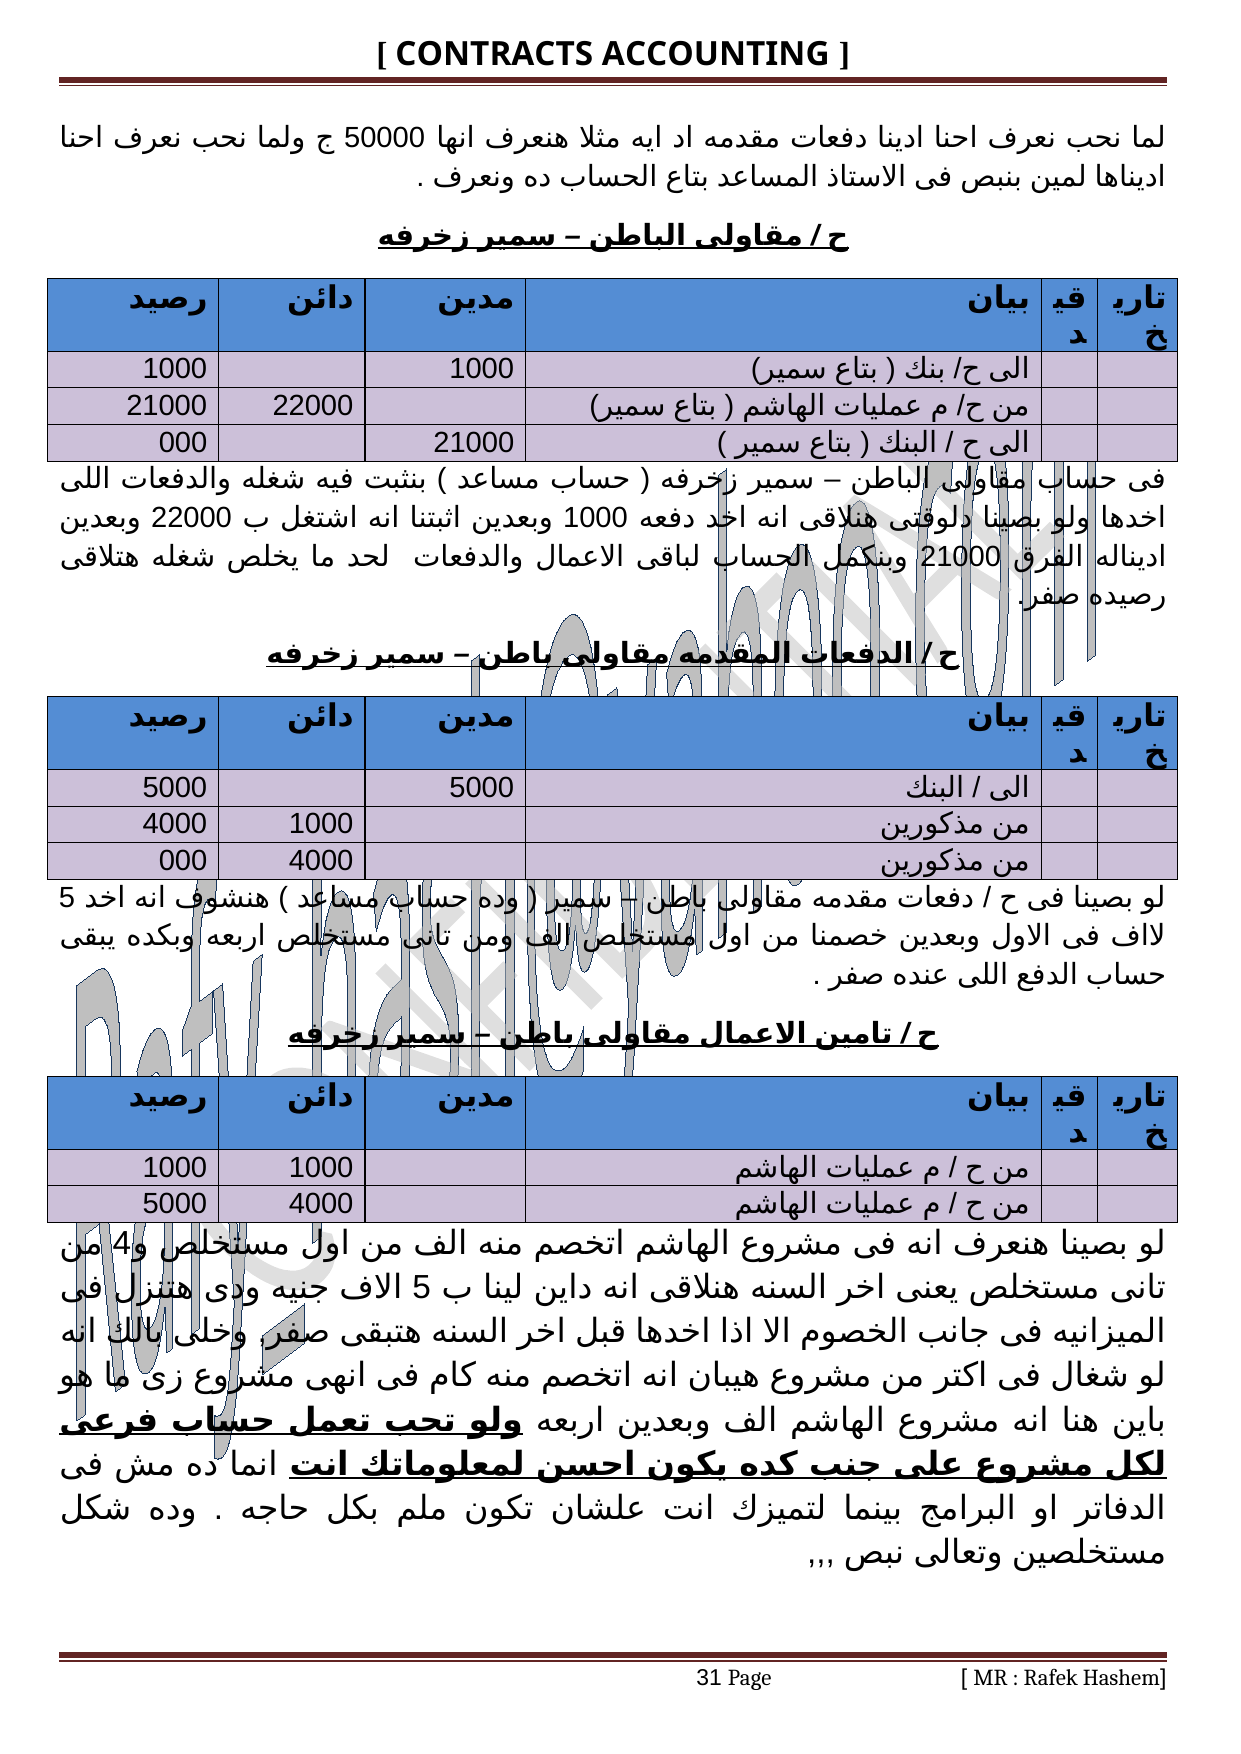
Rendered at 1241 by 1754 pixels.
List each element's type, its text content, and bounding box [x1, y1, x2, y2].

table_cell 1000 [219, 807, 364, 842]
table_cell الى ح/ بنك ( بتاع سمير) [526, 352, 1041, 387]
table_cell [1098, 1150, 1177, 1185]
table_header قيد [1042, 697, 1097, 769]
table_header قيد [1042, 279, 1097, 351]
table_cell من مذكورين [526, 807, 1041, 842]
table_cell [1098, 770, 1177, 806]
table_cell الى ح / البنك ( بتاع سمير ) [526, 425, 1041, 461]
table_cell [219, 352, 364, 387]
table_cell [1098, 843, 1177, 879]
table_header تاريخ [1098, 279, 1177, 351]
table_cell 1000 [219, 1150, 364, 1185]
text لو بصينا فى ح / دفعات مقدمه مقاولى باطن – سمير ( وده حساب مساعد ) هنشوف انه اخد 5 لااف فى الاول وبعدين خصمنا من اول مستخلص الف ومن تانى مستخلص اربعه وبكده يبقى حساب الدفع اللى عنده صفر . [59, 880, 1167, 991]
table_cell [366, 843, 525, 879]
table_header مدين [366, 279, 525, 351]
table_header قيد [1042, 1077, 1097, 1149]
table_cell 21000 [366, 425, 525, 461]
table_cell 4000 [219, 1186, 364, 1222]
table_cell [1098, 807, 1177, 842]
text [59, 120, 1167, 192]
table_header دائن [219, 697, 364, 769]
table_header مدين [366, 1077, 525, 1149]
table_cell [219, 770, 364, 806]
text فى حساب مقاولى الباطن – سمير زخرفه ( حساب مساعد ) بنثبت فيه شغله والدفعات اللى اخدها ولو بصينا دلوقتى هنلاقى انه اخد دفعه 1000 وبعدين اثبتنا انه اشتغل ب 22000 وبعدين اديناله الفرق 21000 وبنكمل الحساب لباقى الاعمال والدفعات لحد ما يخلص شغله هتلاقى رصيده صفر. [59, 462, 1167, 611]
table_header رصيد [48, 697, 218, 769]
table_cell [1098, 425, 1177, 461]
table_cell [1098, 352, 1177, 387]
table_cell [1042, 388, 1097, 424]
table_cell 4000 [219, 843, 364, 879]
text ح / تامين الاعمال مقاولى باطن – سمير زخرفه [59, 1016, 1167, 1050]
table_cell 5000 [48, 770, 218, 806]
table_header مدين [366, 697, 525, 769]
table_header بيان [526, 1077, 1041, 1149]
table_header تاريخ [1098, 1077, 1177, 1149]
table_cell [1042, 770, 1097, 806]
table_header بيان [526, 697, 1041, 769]
table_cell 000 [48, 843, 218, 879]
text لو بصينا هنعرف انه فى مشروع الهاشم اتخصم منه الف من اول مستخلص و4 من تانى مستخلص يعنى اخر السنه هنلاقى انه داين لينا ب 5 الاف جنيه ودى هتنزل فى الميزانيه فى جانب الخصوم الا اذا اخدها قبل اخر السنه هتبقى صفر, وخلى بالك انه لو شغال فى اكتر من مشروع هيبان انه اتخصم منه كام فى انهى مشروع زى ما هو باين هنا انه مشروع الهاشم الف وبعدين اربعه ولو تحب تعمل حساب فرعى لكل مشروع على جنب كده يكون احسن لمعلوماتك انت انما ده مش فى الدفاتر او البرامج بينما لتميزك انت علشان تكون ملم بكل حاجه . وده شكل مستخلصين وتعالى نبص ,,, [59, 1223, 1167, 1571]
table_cell 21000 [48, 388, 218, 424]
table_header بيان [526, 279, 1041, 351]
table_cell الى / البنك [526, 770, 1041, 806]
table_cell [1042, 425, 1097, 461]
table_cell من ح / م عمليات الهاشم [526, 1150, 1041, 1185]
table_cell 22000 [219, 388, 364, 424]
table_cell من ح / م عمليات الهاشم [526, 1186, 1041, 1222]
table_cell [219, 425, 364, 461]
table_cell [1042, 352, 1097, 387]
table_cell 1000 [48, 352, 218, 387]
table_cell [366, 1186, 525, 1222]
table_cell 1000 [366, 352, 525, 387]
table_cell 000 [48, 425, 218, 461]
table_cell من مذكورين [526, 843, 1041, 879]
table_cell [1098, 1186, 1177, 1222]
table_cell [366, 1150, 525, 1185]
table_header تاريخ [1098, 697, 1177, 769]
text ح / مقاولى الباطن – سمير زخرفه [59, 218, 1167, 252]
table_cell [366, 388, 525, 424]
table_cell 5000 [366, 770, 525, 806]
table_header رصيد [48, 1077, 218, 1149]
table_cell [366, 807, 525, 842]
table_cell [1098, 388, 1177, 424]
table_header دائن [219, 279, 364, 351]
table_cell [1042, 843, 1097, 879]
table_cell من ح/ م عمليات الهاشم ( بتاع سمير) [526, 388, 1041, 424]
table_header دائن [219, 1077, 364, 1149]
table_cell [1042, 1150, 1097, 1185]
table_cell 4000 [48, 807, 218, 842]
text ح / الدفعات المقدمه مقاولى باطن – سمير زخرفه [59, 637, 1167, 670]
table_header رصيد [48, 279, 218, 351]
table_cell 5000 [48, 1186, 218, 1222]
table_cell [1042, 807, 1097, 842]
table_cell 1000 [48, 1150, 218, 1185]
table_cell [1042, 1186, 1097, 1222]
